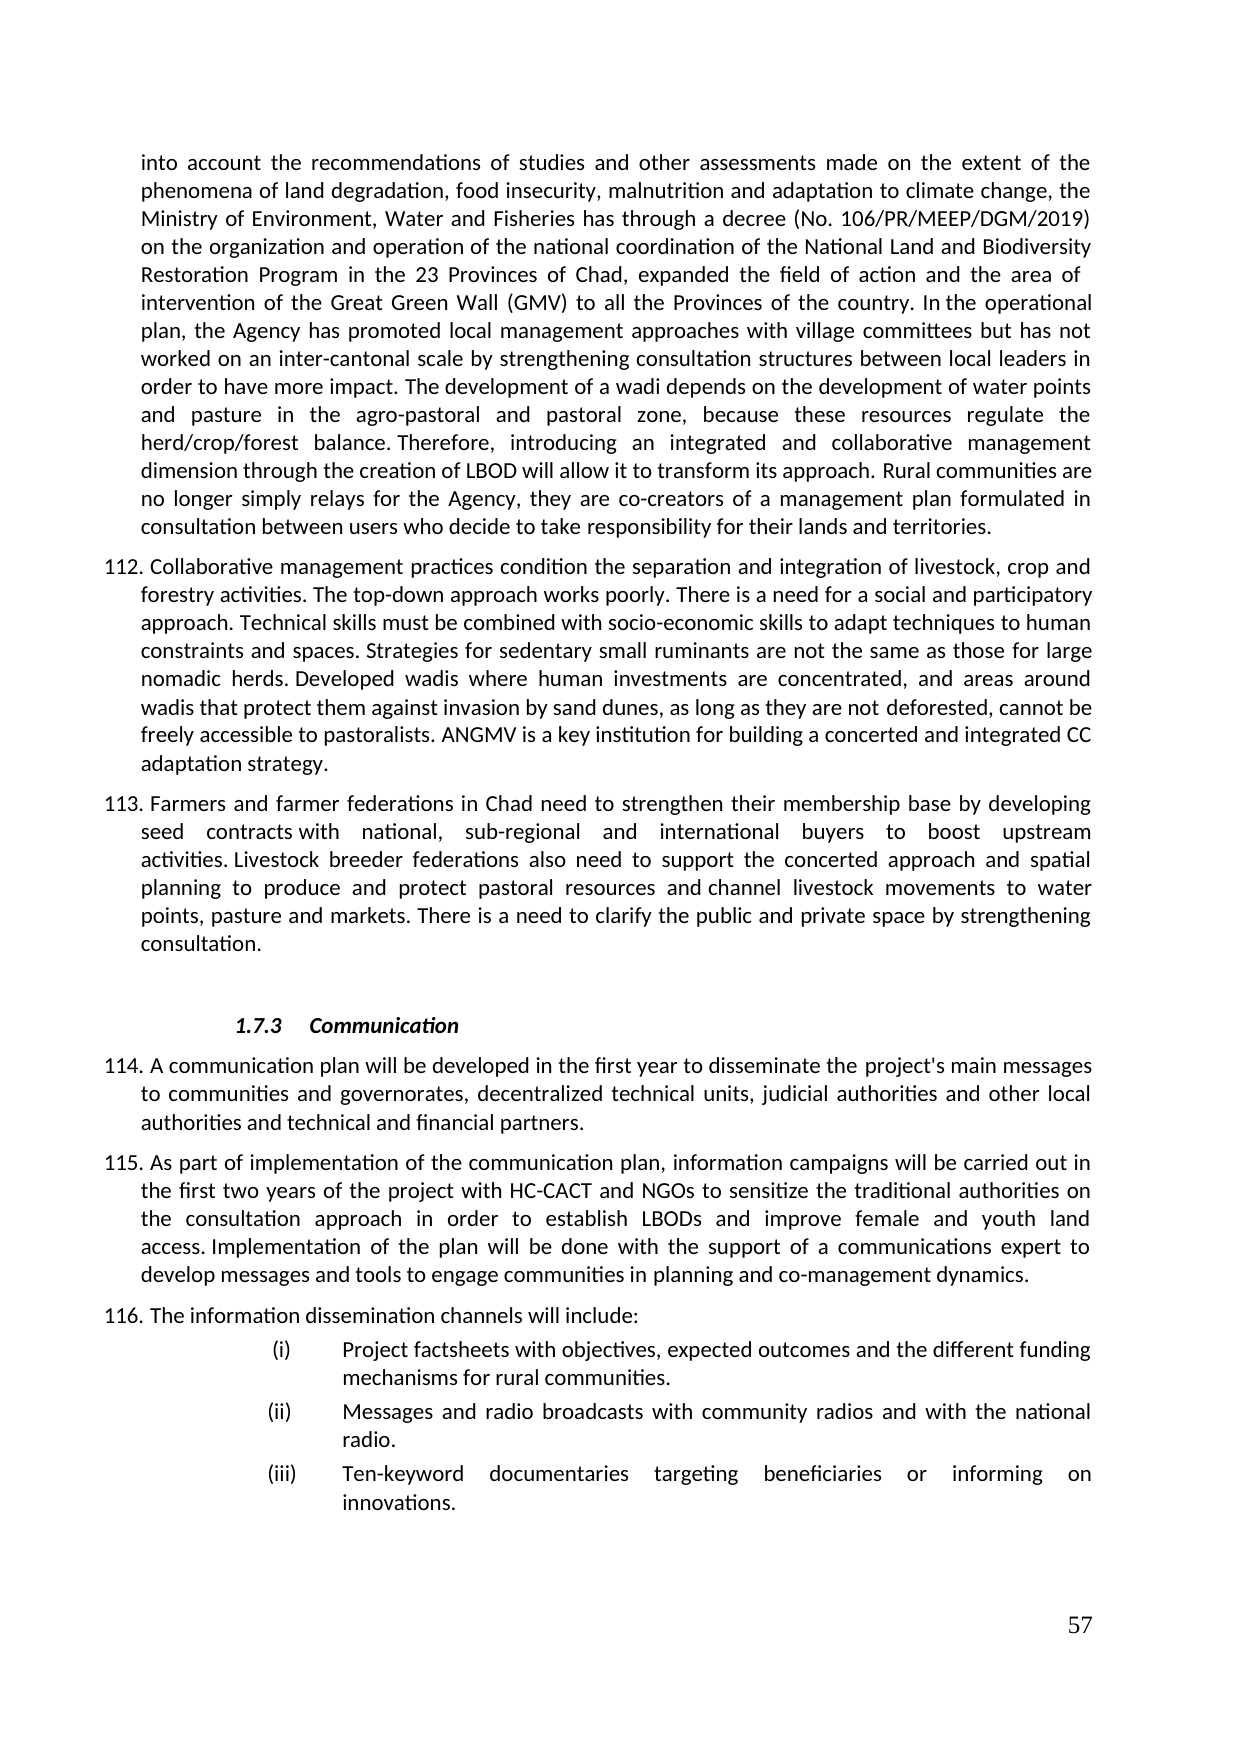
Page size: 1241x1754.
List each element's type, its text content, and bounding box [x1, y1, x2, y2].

list Ten-keyword documentaries targeting beneficiaries or informing on innovations. [267, 1459, 1092, 1516]
list A communication plan will be developed in the first year to disseminate the project's main messages to communities and governorates, decentralized technical units, judicial authorities and other local authorities and technical and financial partners. [103, 1052, 1092, 1136]
list Project factsheets with objectives, expected outcomes and the different funding mechanisms for rural communities. [272, 1335, 1092, 1391]
list Farmers and farmer federations in Chad need to strengthen their membership base by developing seed contracts with national, sub-regional and international buyers to boost upstream activities. Livestock breeder federations also need to support the concerted approach and spatial planning to produce and protect pastoral resources and channel livestock movements to water points, pasture and markets. There is a need to clarify the public and private space by strengthening consultation. [103, 789, 1092, 957]
list The information dissemination channels will include: [103, 1301, 1092, 1329]
list As part of implementation of the communication plan, information campaigns will be carried out in the first two years of the project with HC-CACT and NGOs to sensitize the traditional authorities on the consultation approach in order to establish LBODs and improve female and youth land access. Implementation of the plan will be done with the support of a communications expert to develop messages and tools to engage communities in planning and co-management dynamics. [103, 1148, 1092, 1288]
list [103, 148, 1092, 540]
list Collaborative management practices condition the separation and integration of livestock, crop and forestry activities. The top-down approach works poorly. There is a need for a social and participatory approach. Technical skills must be combined with socio-economic skills to adapt techniques to human constraints and spaces. Strategies for sedentary small ruminants are not the same as those for large nomadic herds. Developed wadis where human investments are concentrated, and areas around wadis that protect them against invasion by sand dunes, as long as they are not deforested, cannot be freely accessible to pastoralists. ANGMV is a key institution for building a concerted and integrated CC adaptation strategy. [103, 552, 1092, 777]
subtitle Communication [234, 1011, 1092, 1039]
list Messages and radio broadcasts with community radios and with the national radio. [267, 1397, 1092, 1453]
